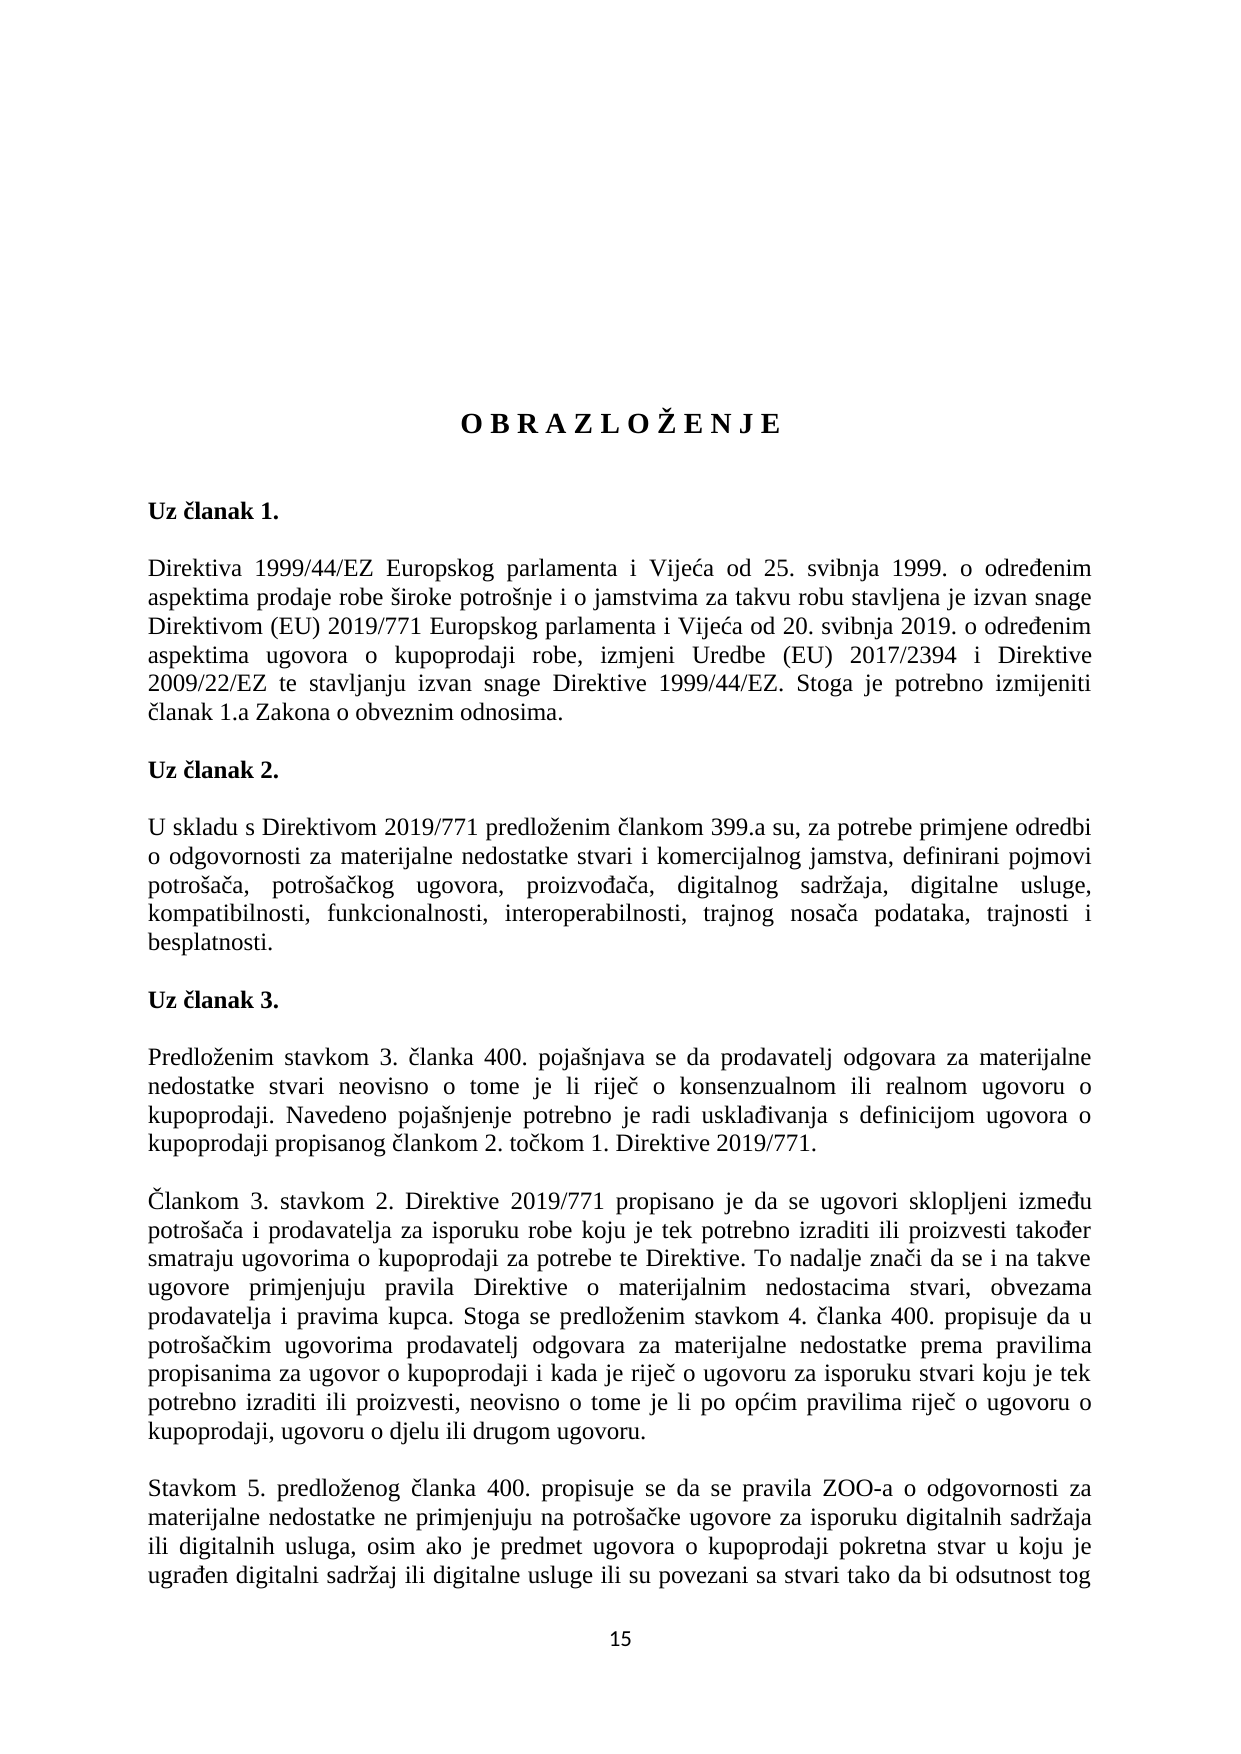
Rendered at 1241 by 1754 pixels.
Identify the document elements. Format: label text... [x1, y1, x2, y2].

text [148, 1473, 1093, 1588]
text Uz članak 1. [148, 496, 1093, 525]
text Uz članak 2. [148, 755, 1093, 783]
text Uz članak 3. [148, 985, 1093, 1013]
text Predloženim stavkom 3. članka 400. pojašnjava se da prodavatelj odgovara za materijalne nedostatke stvari neovisno o tome je li riječ o konsenzualnom ili realnom ugovoru o kupoprodaji. Navedeno pojašnjenje potrebno je radi usklađivanja s definicijom ugovora o kupoprodaji propisanog člankom 2. točkom 1. Direktive 2019/771. [148, 1042, 1093, 1157]
text U skladu s Direktivom 2019/771 predloženim člankom 399.a su, za potrebe primjene odredbi o odgovornosti za materijalne nedostatke stvari i komercijalnog jamstva, definirani pojmovi potrošača, potrošačkog ugovora, proizvođača, digitalnog sadržaja, digitalne usluge, kompatibilnosti, funkcionalnosti, interoperabilnosti, trajnog nosača podataka, trajnosti i besplatnosti. [148, 812, 1093, 956]
text Direktiva 1999/44/EZ Europskog parlamenta i Vijeća od 25. svibnja 1999. o određenim aspektima prodaje robe široke potrošnje i o jamstvima za takvu robu stavljena je izvan snage Direktivom (EU) 2019/771 Europskog parlamenta i Vijeća od 20. svibnja 2019. o određenim aspektima ugovora o kupoprodaji robe, izmjeni Uredbe (EU) 2017/2394 i Direktive 2009/22/EZ te stavljanju izvan snage Direktive 1999/44/EZ. Stoga je potrebno izmijeniti članak 1.a Zakona o obveznim odnosima. [148, 553, 1093, 726]
text Člankom 3. stavkom 2. Direktive 2019/771 propisano je da se ugovori sklopljeni između potrošača i prodavatelja za isporuku robe koju je tek potrebno izraditi ili proizvesti također smatraju ugovorima o kupoprodaji za potrebe te Direktive. To nadalje znači da se i na takve ugovore primjenjuju pravila Direktive o materijalnim nedostacima stvari, obvezama prodavatelja i pravima kupca. Stoga se predloženim stavkom 4. članka 400. propisuje da u potrošačkim ugovorima prodavatelj odgovara za materijalne nedostatke prema pravilima propisanima za ugovor o kupoprodaji i kada je riječ o ugovoru za isporuku stvari koju je tek potrebno izraditi ili proizvesti, neovisno o tome je li po općim pravilima riječ o ugovoru o kupoprodaji, ugovoru o djelu ili drugom ugovoru. [148, 1186, 1093, 1445]
text O B R A Z L O Ž E N J E [148, 406, 1093, 440]
